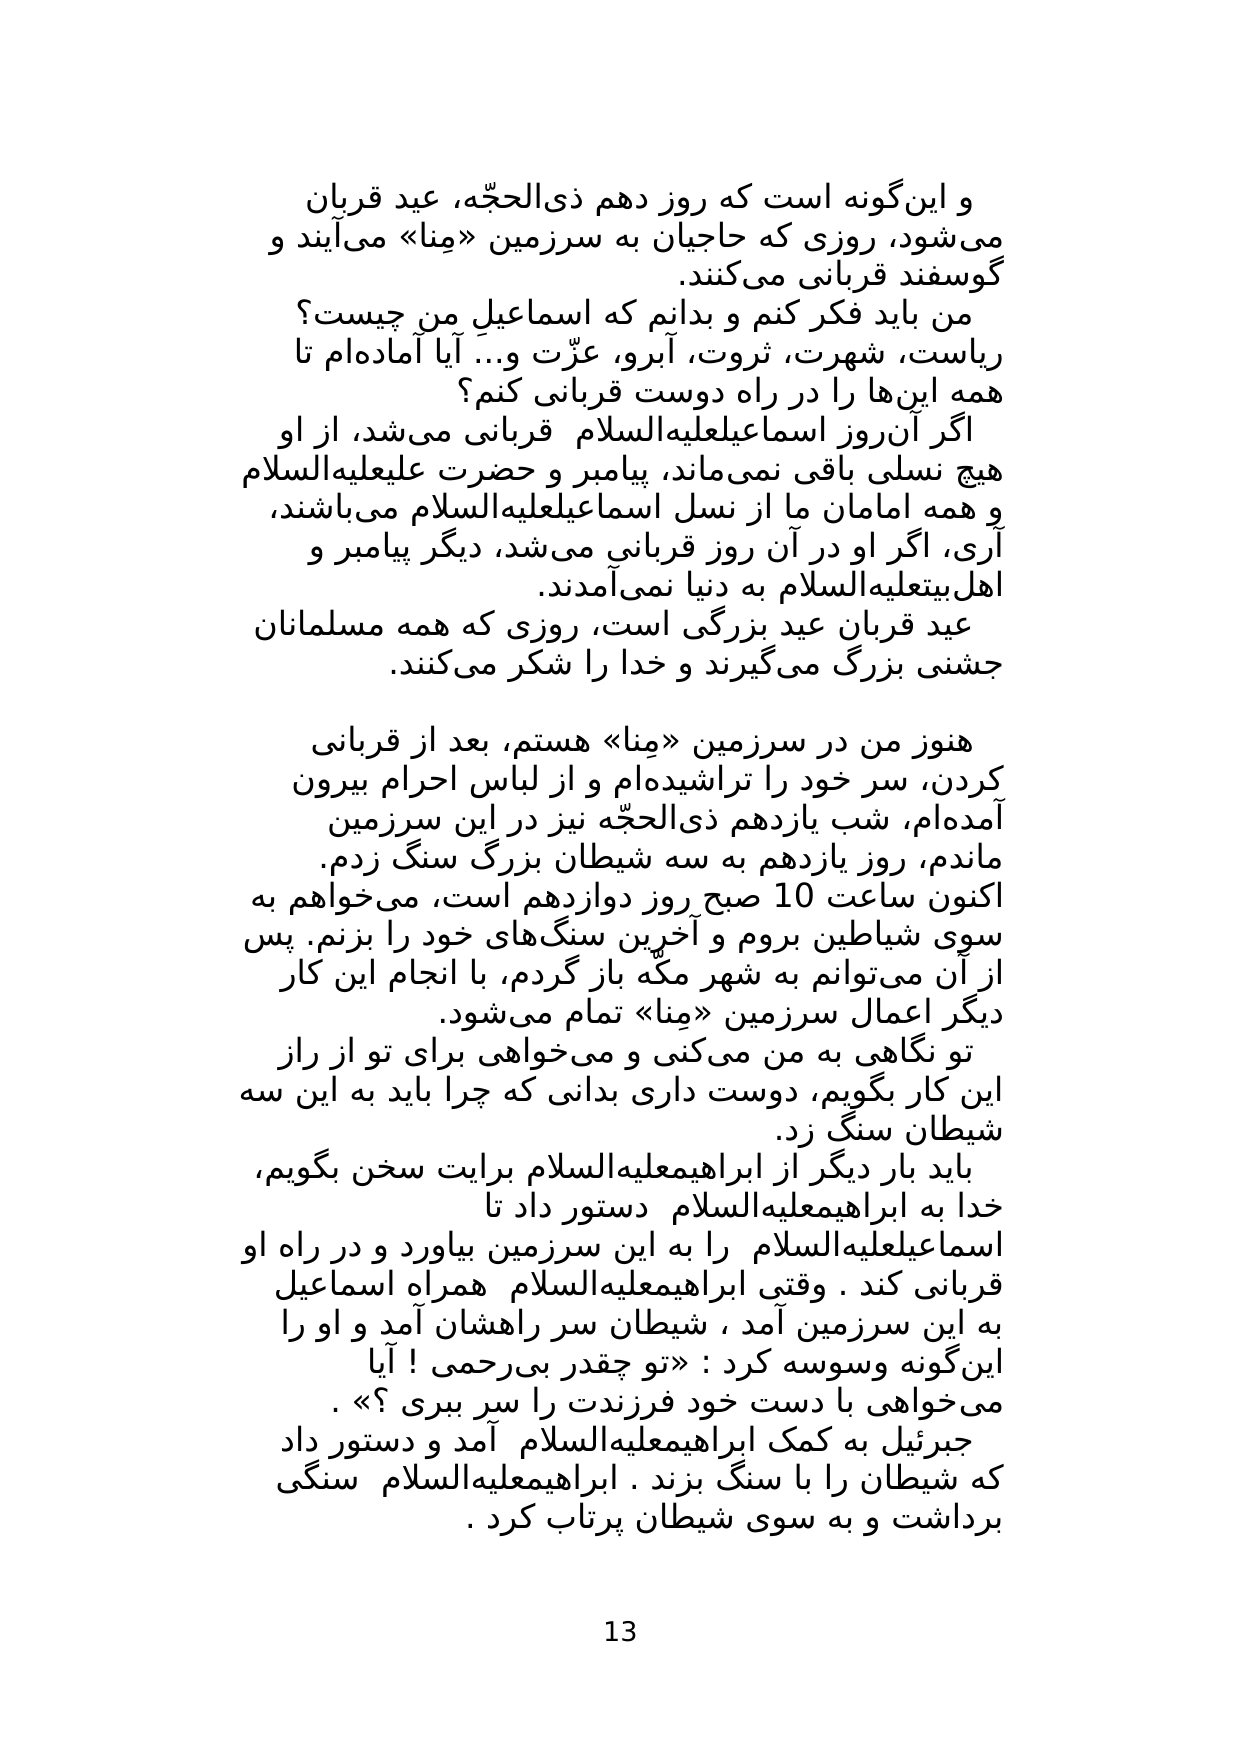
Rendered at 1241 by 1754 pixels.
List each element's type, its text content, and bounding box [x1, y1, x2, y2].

text اگر آن‌روز اسماعیلعليه‌السلام قربانی می‌شد، از او هیچ نسلی باقی نمی‌ماند، پیامبر و حضرت علیعليه‌السلام و همه امامان ما از نسل اسماعیلعليه‌السلام می‌باشند، آری، اگر او در آن روز قربانی می‌شد، دیگر پیامبر و اهل‌بیتعليه‌السلام به دنیا نمی‌آمدند. [236, 410, 1004, 604]
text هنوز من در سرزمین «مِنا» هستم، بعد از قربانی کردن، سر خود را تراشیده‌ام و از لباس احرام بیرون آمده‌ام، شب یازدهم ذی‌الحجّه نیز در این سرزمین ماندم، روز یازدهم به سه شیطان بزرگ سنگ زدم. اکنون ساعت 10 صبح روز دوازدهم است، می‌خواهم به سوی شیاطین بروم و آخرین سنگ‌های خود را بزنم. پس از آن می‌توانم به شهر مکّه باز گردم، با انجام این کار دیگر اعمال سرزمین «مِنا» تمام می‌شود. [236, 721, 1004, 1031]
text جبرئیل به کمک ابراهیمعليه‌السلام آمد و دستور داد که شیطان را با سنگ بزند . ابراهیمعليه‌السلام سنگی برداشت و به سوی شیطان پرتاب کرد . [236, 1420, 1004, 1537]
text و این‌گونه است که روز دهم ذی‌الحجّه، عید قربان می‌شود، روزی که حاجیان به سرزمین «مِنا» می‌آیند و گوسفند قربانی می‌کنند. [236, 177, 1004, 294]
text تو نگاهی به من می‌کنی و می‌خواهی برای تو از راز این کار بگویم، دوست داری بدانی که چرا باید به این سه شیطان سنگ زد. [236, 1031, 1004, 1148]
text باید بار دیگر از ابراهیمعليه‌السلام برایت سخن بگویم، خدا به ابراهیمعليه‌السلام دستور داد تا اسماعیلعليه‌السلام را به این سرزمین بیاورد و در راه او قربانی کند . وقتی ابراهیمعليه‌السلام همراه اسماعیل به این سرزمین آمد ، شیطان سر راهشان آمد و او را این‌گونه وسوسه کرد : «تو چقدر بی‌رحمی ! آیا می‌خواهی با دست خود فرزندت را سر ببری ؟» . [236, 1148, 1004, 1420]
text عید قربان عید بزرگی است، روزی که همه مسلمانان جشنی بزرگ می‌گیرند و خدا را شکر می‌کنند. [236, 604, 1004, 682]
text من باید فکر کنم و بدانم که اسماعیلِ من چیست؟ ریاست، شهرت، ثروت، آبرو، عزّت و... آیا آماده‌ام تا همه این‌ها را در راه دوست قربانی کنم؟ [236, 294, 1004, 410]
